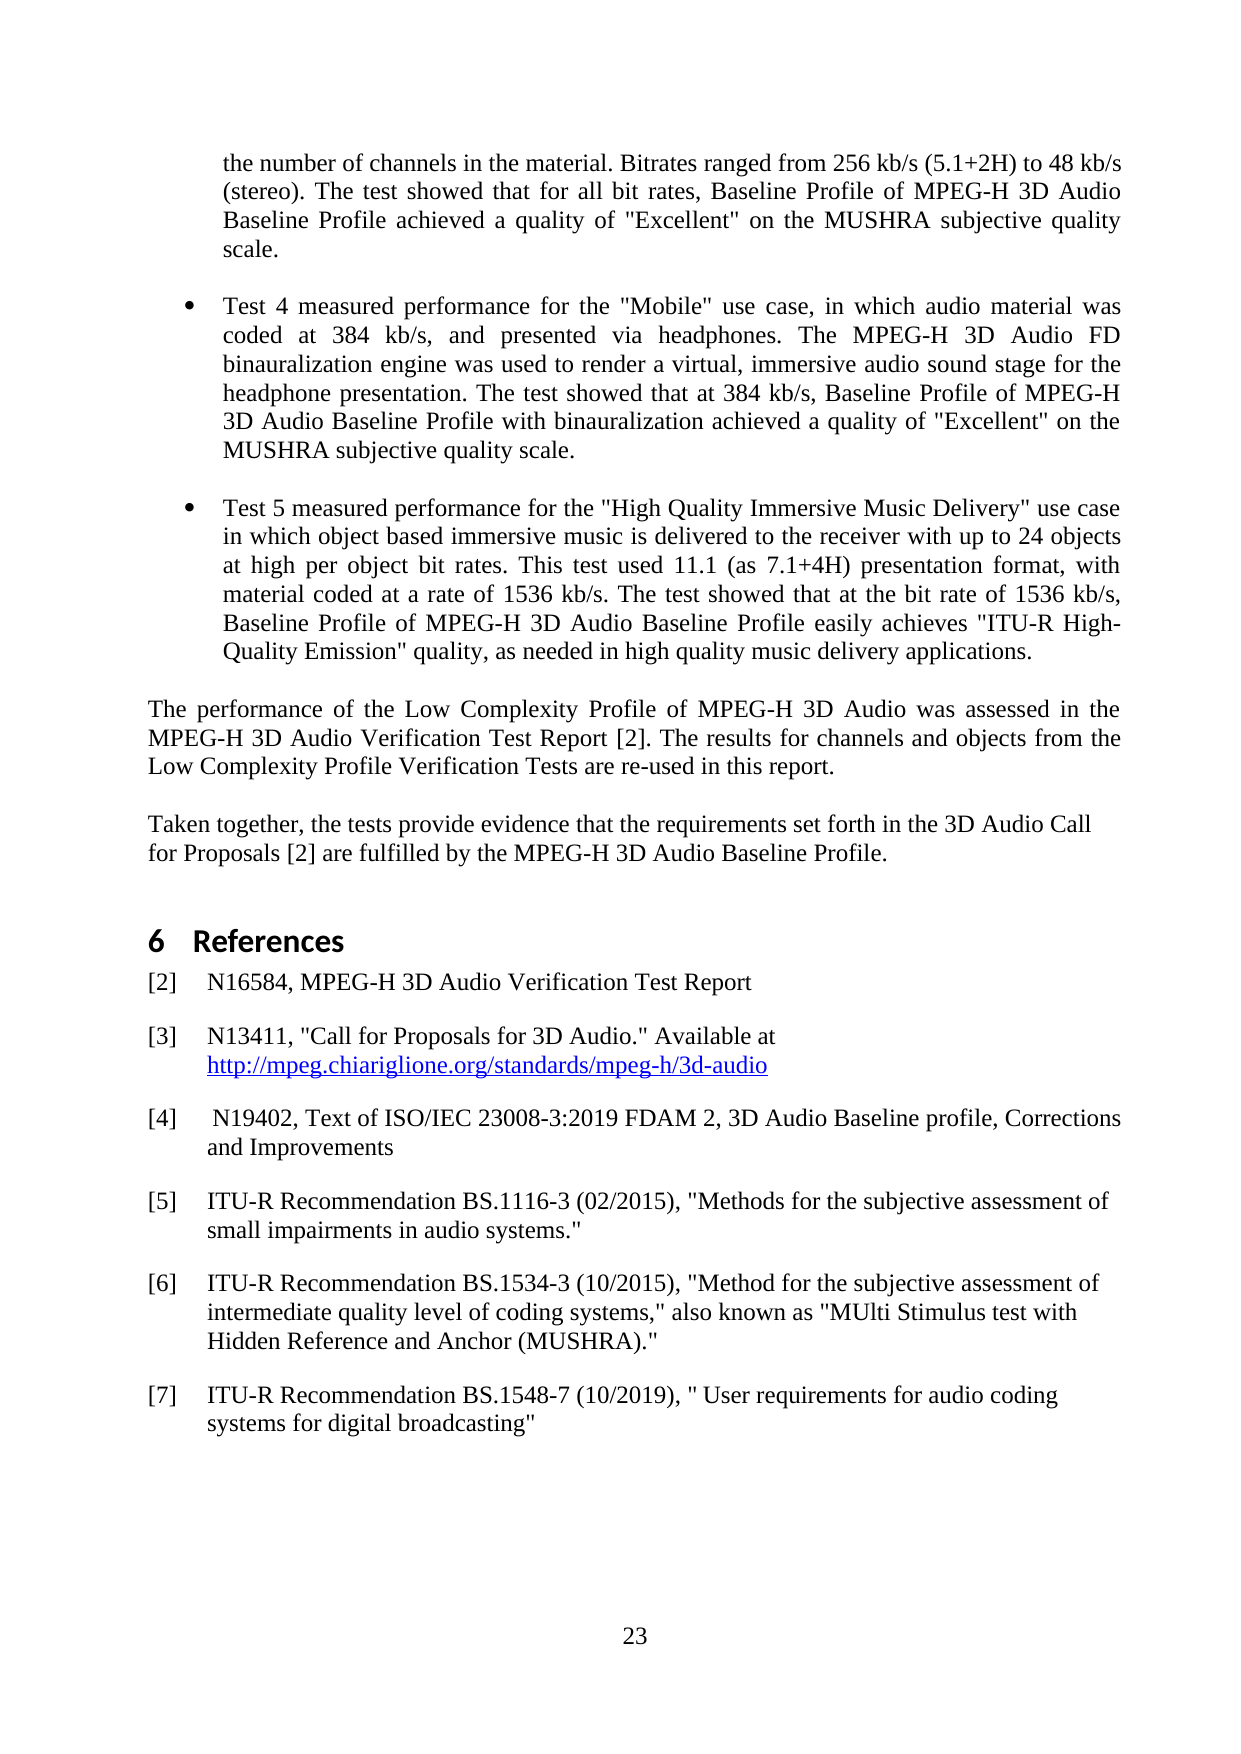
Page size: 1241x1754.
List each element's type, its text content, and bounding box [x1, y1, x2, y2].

list Test 5 measured performance for the "High Quality Immersive Music Delivery" use case in which object based immersive music is delivered to the receiver with up to 24 objects at high per object bit rates. This test used 11.1 (as 7.1+4H) presentation format, with material coded at a rate of 1536 kb/s. The test showed that at the bit rate of 1536 kb/s, Baseline Profile of MPEG-H 3D Audio Baseline Profile easily achieves "ITU-R High-Quality Emission" quality, as needed in high quality music delivery applications. [185, 493, 1122, 665]
text The performance of the Low Complexity Profile of MPEG-H 3D Audio was assessed in the MPEG-H 3D Audio Verification Test Report [1]. The results for channels and objects from the Low Complexity Profile Verification Tests are re-used in this report. [148, 694, 1122, 780]
text Taken together, the tests provide evidence that the requirements set forth in the 3D Audio Call for Proposals [1] are fulfilled by the MPEG-H 3D Audio Baseline Profile. [148, 809, 1122, 866]
list N16584, MPEG-H 3D Audio Verification Test Report [148, 967, 1122, 996]
list ITU-R Recommendation BS.1116-3 (02/2015), "Methods for the subjective assessment of small impairments in audio systems." [148, 1186, 1122, 1243]
list N19402, Text of ISO/IEC 23008-3:2019 FDAM 2, 3D Audio Baseline profile, Corrections and Improvements [148, 1103, 1122, 1161]
list ITU-R Recommendation BS.1548-7 (10/2019), " User requirements for audio coding systems for digital broadcasting" [148, 1380, 1122, 1437]
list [185, 148, 1122, 263]
list ITU-R Recommendation BS.1534-3 (10/2015), "Method for the subjective assessment of intermediate quality level of coding systems," also known as "MUlti Stimulus test with Hidden Reference and Anchor (MUSHRA)." [148, 1268, 1122, 1355]
subtitle References [148, 920, 1122, 961]
list Test 4 measured performance for the "Mobile" use case, in which audio material was coded at 384 kb/s, and presented via headphones. The MPEG-H 3D Audio FD binauralization engine was used to render a virtual, immersive audio sound stage for the headphone presentation. The test showed that at 384 kb/s, Baseline Profile of MPEG-H 3D Audio Baseline Profile with binauralization achieved a quality of "Excellent" on the MUSHRA subjective quality scale. [185, 291, 1122, 464]
list N13411, "Call for Proposals for 3D Audio." Available at http://mpeg.chiariglione.org/standards/mpeg-h/3d-audio [148, 1021, 1122, 1078]
